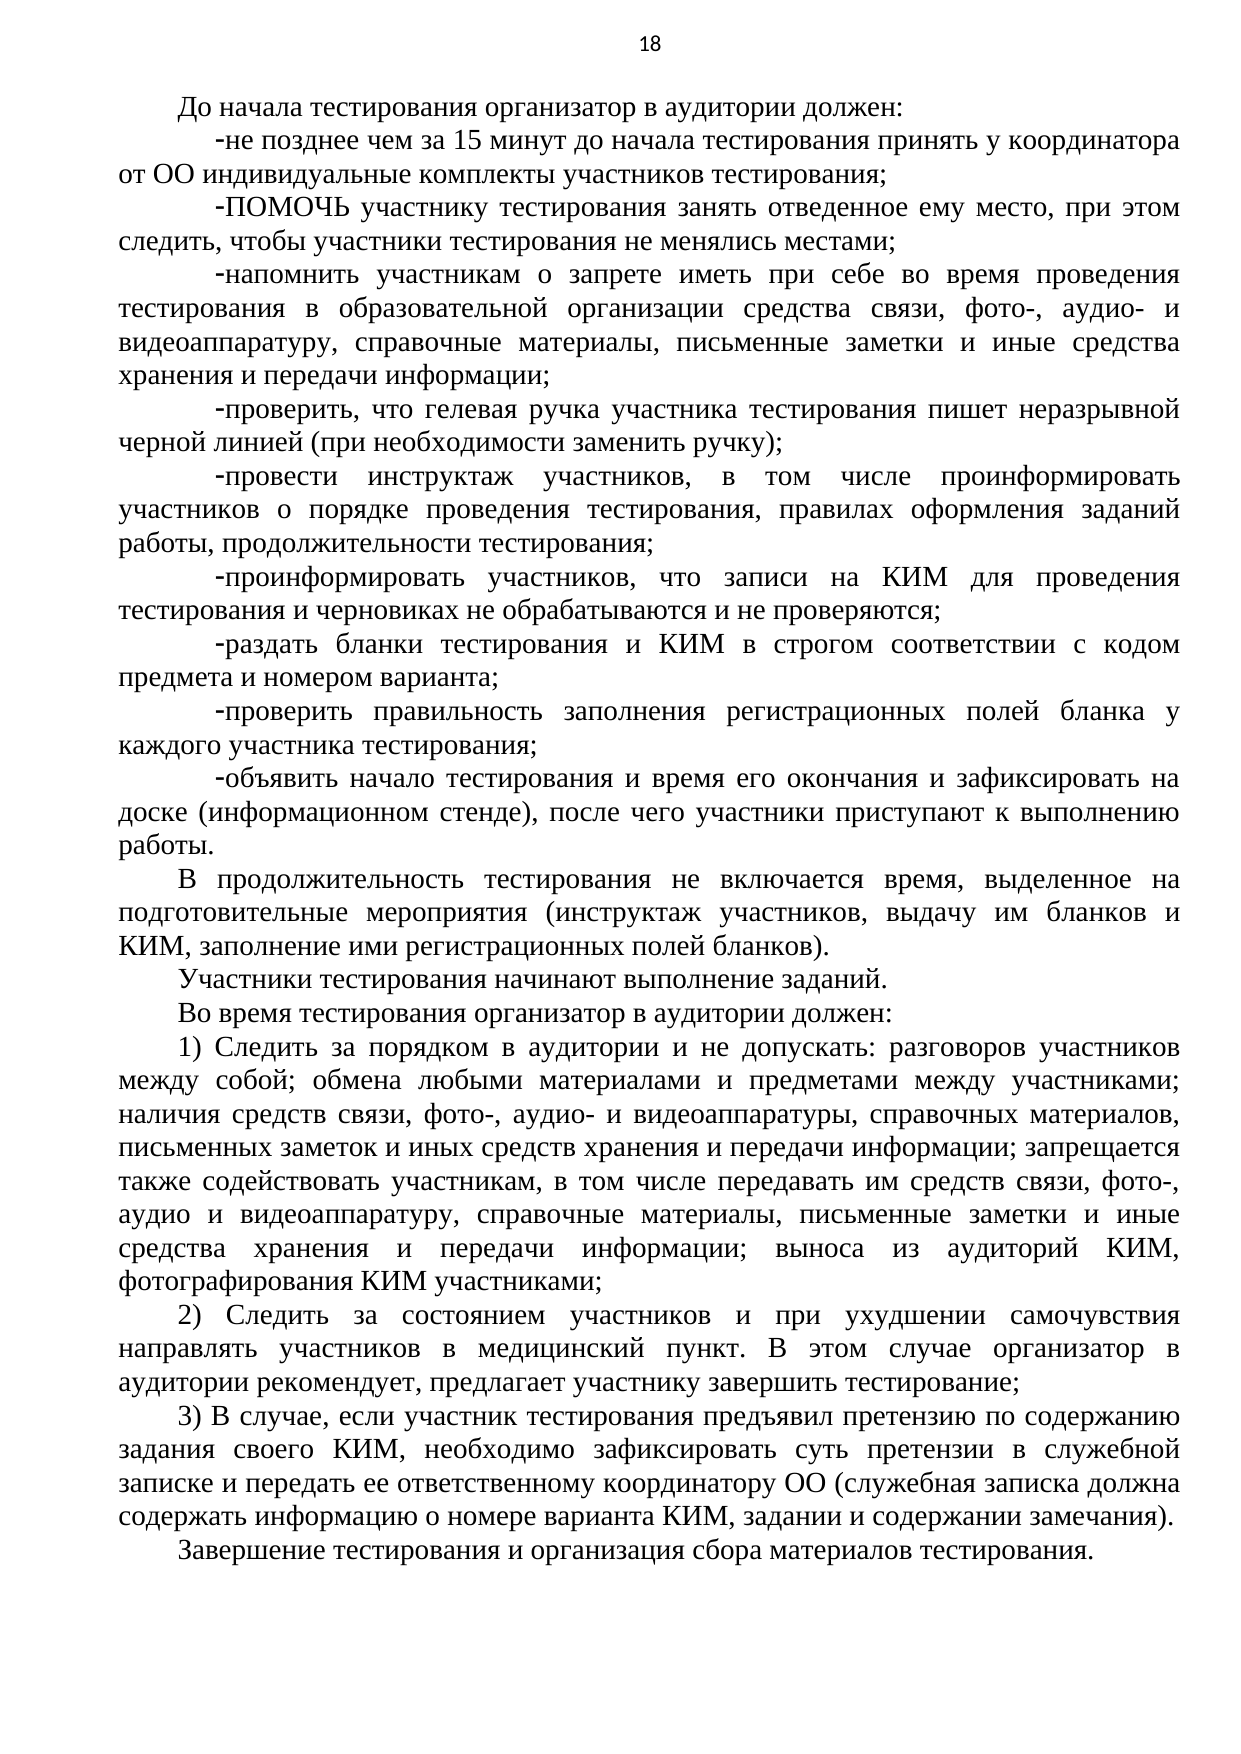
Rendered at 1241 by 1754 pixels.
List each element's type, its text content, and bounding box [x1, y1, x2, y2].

list провести инструктаж участников, в том числе проинформировать участников о порядке проведения тестирования, правилах оформления заданий работы, продолжительности тестирования; [118, 458, 1181, 559]
list не позднее чем за 15 минут до начала тестирования принять у координатора от ОО индивидуальные комплекты участников тестирования; [118, 122, 1181, 189]
text 2) Следить за состоянием участников и при ухудшении самочувствия направлять участников в медицинский пункт. В этом случае организатор в аудитории рекомендует, предлагает участнику завершить тестирование; [118, 1297, 1181, 1398]
list ПОМОЧЬ участнику тестирования занять отведенное ему место, при этом следить, чтобы участники тестирования не менялись местами; [118, 189, 1181, 257]
text В продолжительность тестирования не включается время, выделенное на подготовительные мероприятия (инструктаж участников, выдачу им бланков и КИМ, заполнение ими регистрационных полей бланков). [118, 861, 1181, 962]
list проверить, что гелевая ручка участника тестирования пишет неразрывной черной линией (при необходимости заменить ручку); [118, 391, 1181, 458]
text 3) В случае, если участник тестирования предъявил претензию по содержанию задания своего КИМ, необходимо зафиксировать суть претензии в служебной записке и передать ее ответственному координатору ОО (служебная записка должна содержать информацию о номере варианта КИМ, задании и содержании замечания). [118, 1398, 1181, 1532]
list напомнить участникам о запрете иметь при себе во время проведения тестирования в образовательной организации средства связи, фото-, аудио- и видеоаппаратуру, справочные материалы, письменные заметки и иные средства хранения и передачи информации; [118, 257, 1181, 391]
text До начала тестирования организатор в аудитории должен: [118, 89, 1181, 122]
text Завершение тестирования и организация сбора материалов тестирования. [118, 1532, 1181, 1565]
text Участники тестирования начинают выполнение заданий. [118, 962, 1181, 995]
list проинформировать участников, что записи на КИМ для проведения тестирования и черновиках не обрабатываются и не проверяются; [118, 559, 1181, 626]
text 1) Следить за порядком в аудитории и не допускать: разговоров участников между собой; обмена любыми материалами и предметами между участниками; наличия средств связи, фото-, аудио- и видеоаппаратуры, справочных материалов, письменных заметок и иных средств хранения и передачи информации; запрещается также содействовать участникам, в том числе передавать им средств связи, фото-, аудио и видеоаппаратуру, справочные материалы, письменные заметки и иные средства хранения и передачи информации; выноса из аудиторий КИМ, фотографирования КИМ участниками; [118, 1029, 1181, 1297]
list объявить начало тестирования и время его окончания и зафиксировать на доске (информационном стенде), после чего участники приступают к выполнению работы. [118, 760, 1181, 861]
list проверить правильность заполнения регистрационных полей бланка у каждого участника тестирования; [118, 693, 1181, 760]
list раздать бланки тестирования и КИМ в строгом соответствии с кодом предмета и номером варианта; [118, 626, 1181, 693]
text Во время тестирования организатор в аудитории должен: [118, 995, 1181, 1029]
